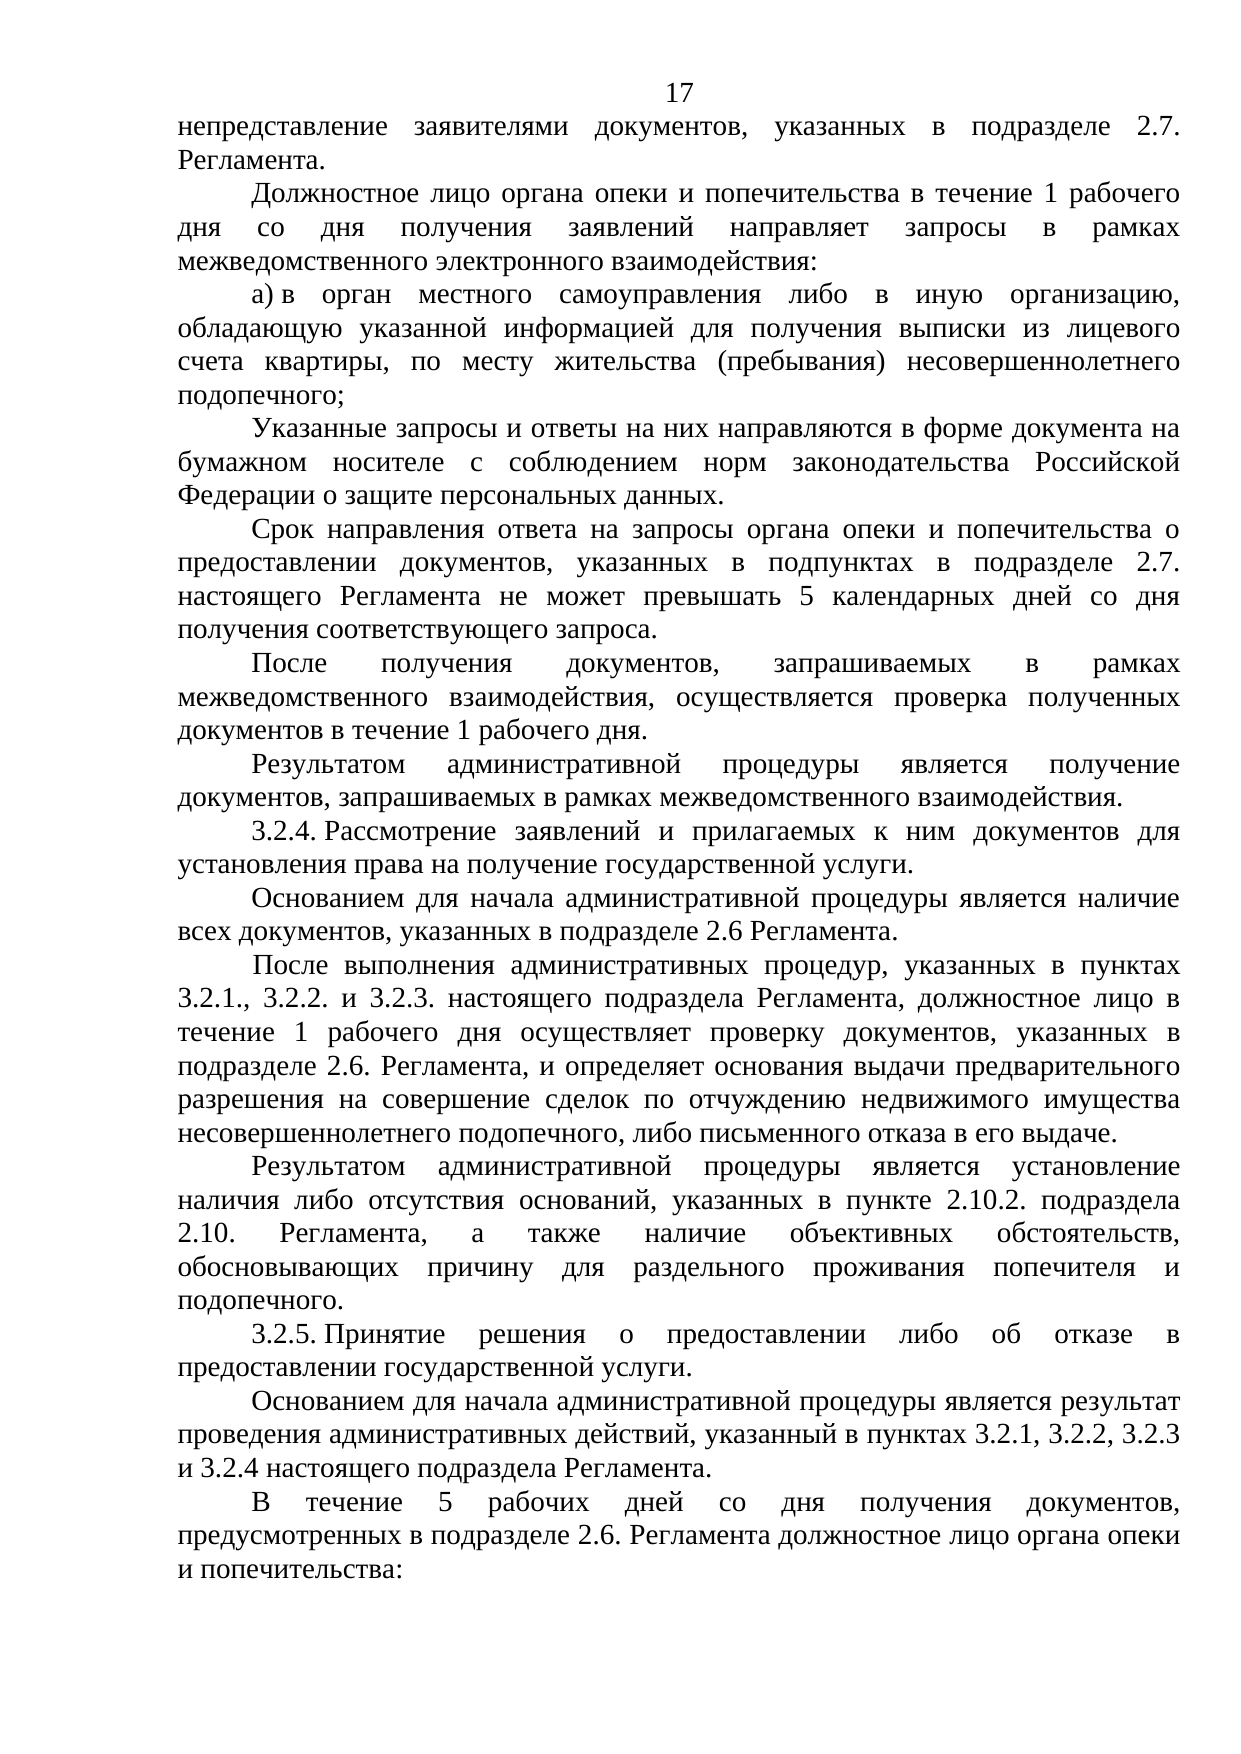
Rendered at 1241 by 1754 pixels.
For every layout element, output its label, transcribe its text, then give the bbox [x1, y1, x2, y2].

text Основанием для начала административной процедуры является результат проведения административных действий, указанный в пунктах 3.2.1, 3.2.2, 3.2.3 и 3.2.4 настоящего подраздела Регламента. [177, 1383, 1181, 1484]
text 3.2.5. Принятие решения о предоставлении либо об отказе в предоставлении государственной услуги. [177, 1316, 1181, 1383]
text Результатом административной процедуры является установление наличия либо отсутствия оснований, указанных в пункте 2.10.2. подраздела 2.10. Регламента, а также наличие объективных обстоятельств, обосновывающих причину для раздельного проживания попечителя и подопечного. [177, 1148, 1181, 1316]
text После выполнения административных процедур, указанных в пунктах 3.2.1., 3.2.2. и 3.2.3. настоящего подраздела Регламента, должностное лицо в течение 1 рабочего дня осуществляет проверку документов, указанных в подразделе 2.6. Регламента, и определяет основания выдачи предварительного разрешения на совершение сделок по отчуждению недвижимого имущества несовершеннолетнего подопечного, либо письменного отказа в его выдаче. [177, 947, 1181, 1148]
text Основанием для начала административной процедуры является наличие всех документов, указанных в подразделе 2.6 Регламента. [177, 880, 1181, 947]
text Срок направления ответа на запросы органа опеки и попечительства о предоставлении документов, указанных в подпунктах в подразделе 2.7. настоящего Регламента не может превышать 5 календарных дней со дня получения соответствующего запроса. [177, 511, 1181, 645]
text 3.2.4. Рассмотрение заявлений и прилагаемых к ним документов для установления права на получение государственной услуги. [177, 813, 1181, 880]
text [177, 108, 1181, 176]
text Указанные запросы и ответы на них направляются в форме документа на бумажном носителе с соблюдением норм законодательства Российской Федерации о защите персональных данных. [177, 410, 1181, 511]
text Должностное лицо органа опеки и попечительства в течение 1 рабочего дня со дня получения заявлений направляет запросы в рамках межведомственного электронного взаимодействия: [177, 176, 1181, 276]
text а) в орган местного самоуправления либо в иную организацию, обладающую указанной информацией для получения выписки из лицевого счета квартиры, по месту жительства (пребывания) несовершеннолетнего подопечного; [177, 276, 1181, 410]
text После получения документов, запрашиваемых в рамках межведомственного взаимодействия, осуществляется проверка полученных документов в течение 1 рабочего дня. [177, 645, 1181, 746]
text Результатом административной процедуры является получение документов, запрашиваемых в рамках межведомственного взаимодействия. [177, 746, 1181, 813]
text В течение 5 рабочих дней со дня получения документов, предусмотренных в подразделе 2.6. Регламента должностное лицо органа опеки и попечительства: [177, 1484, 1181, 1584]
